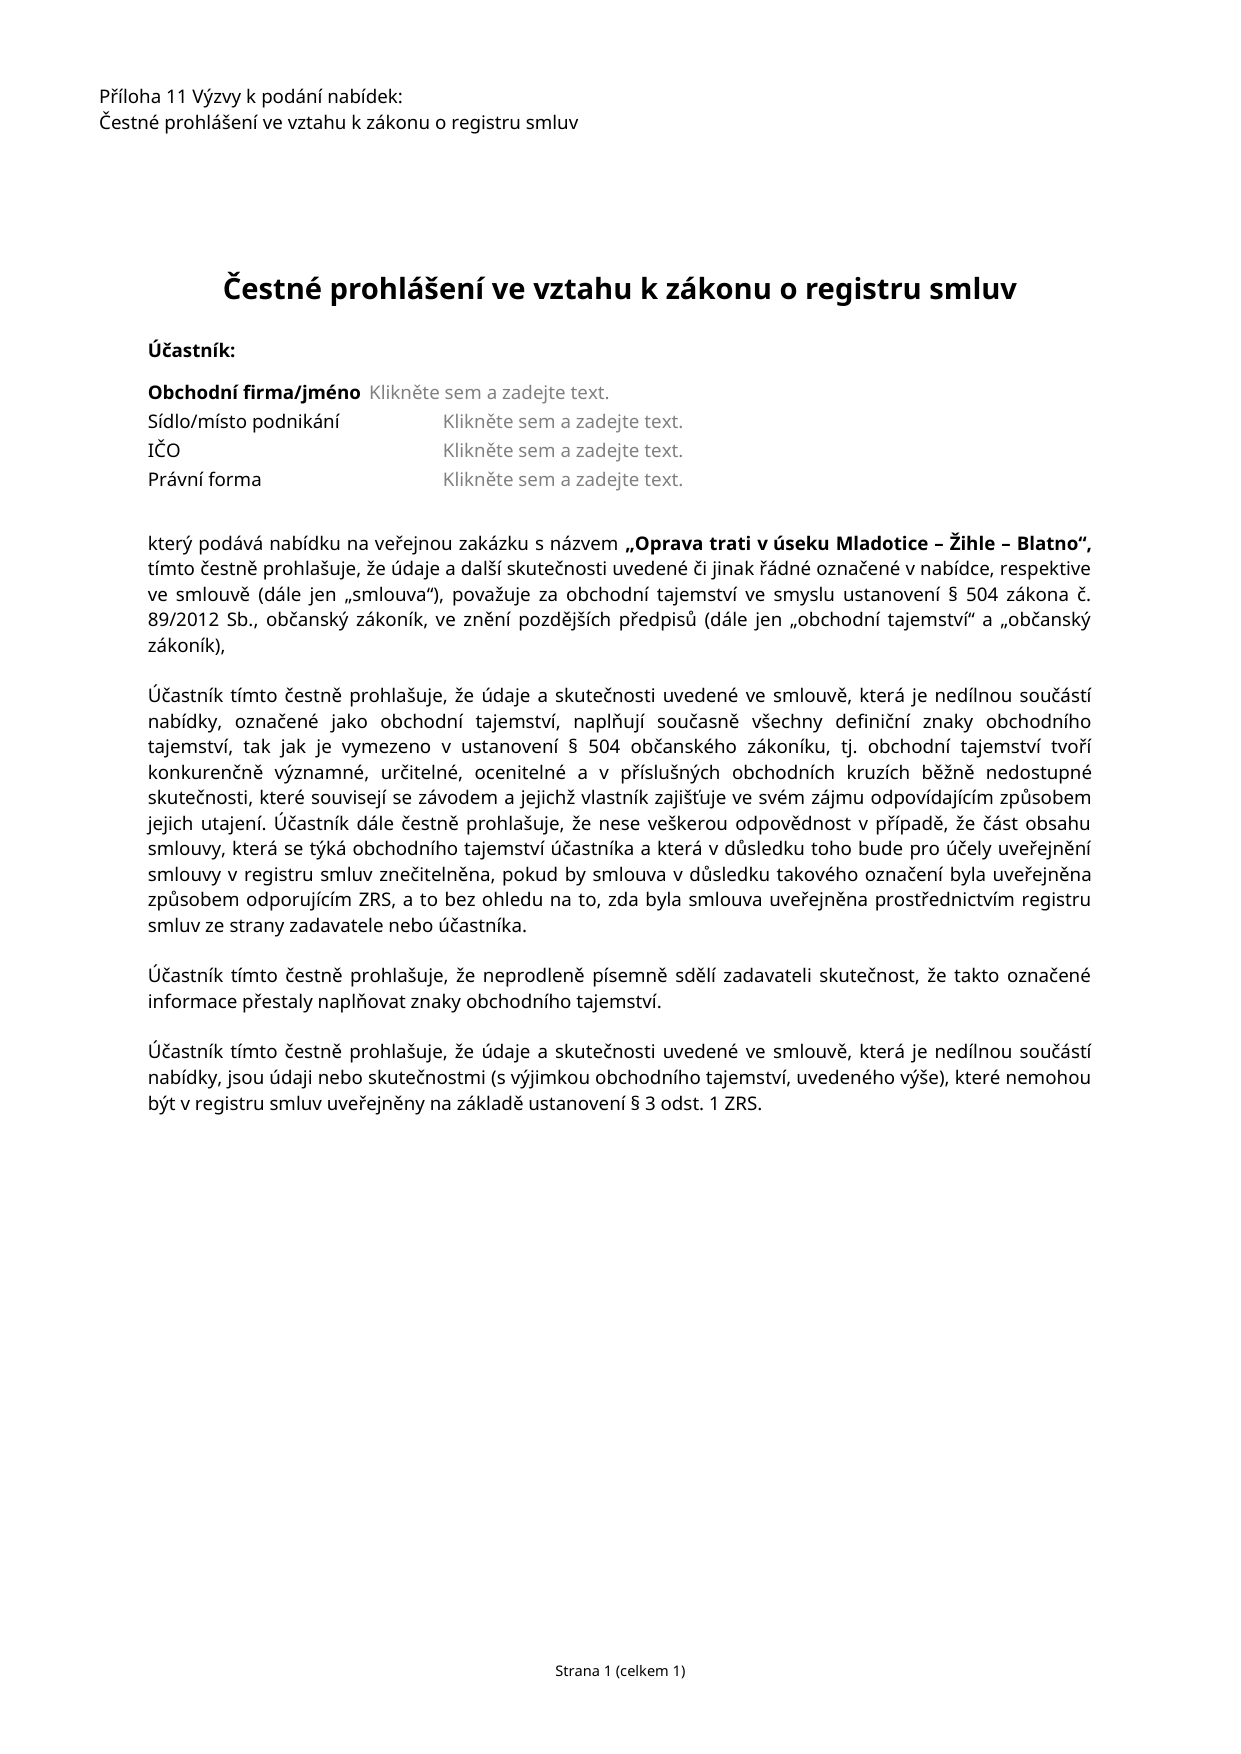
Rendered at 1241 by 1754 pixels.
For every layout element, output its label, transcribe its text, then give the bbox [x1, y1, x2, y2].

text Obchodní firma/jméno [148, 376, 1093, 405]
title Čestné prohlášení ve vztahu k zákonu o registru smluv [148, 268, 1093, 308]
text Účastník tímto čestně prohlašuje, že neprodleně písemně sdělí zadavateli skutečnost, že takto označené informace přestaly naplňovat znaky obchodního tajemství. [148, 963, 1093, 1014]
text Účastník tímto čestně prohlašuje, že údaje a skutečnosti uvedené ve smlouvě, která je nedílnou součástí nabídky, označené jako obchodní tajemství, naplňují současně všechny definiční znaky obchodního tajemství, tak jak je vymezeno v ustanovení § 504 občanského zákoníku, tj. obchodní tajemství tvoří konkurenčně významné, určitelné, ocenitelné a v příslušných obchodních kruzích běžně nedostupné skutečnosti, které souvisejí se závodem a jejichž vlastník zajišťuje ve svém zájmu odpovídajícím způsobem jejich utajení. Účastník dále čestně prohlašuje, že nese veškerou odpovědnost v případě, že část obsahu smlouvy, která se týká obchodního tajemství účastníka a která v důsledku toho bude pro účely uveřejnění smlouvy v registru smluv znečitelněna, pokud by smlouva v důsledku takového označení byla uveřejněna způsobem odporujícím ZRS, a to bez ohledu na to, zda byla smlouva uveřejněna prostřednictvím registru smluv ze strany zadavatele nebo účastníka. [148, 683, 1093, 938]
text Účastník: [148, 333, 1093, 364]
text Sídlo/místo podnikání [148, 405, 1093, 434]
text Právní forma [148, 463, 1093, 492]
text Účastník tímto čestně prohlašuje, že údaje a skutečnosti uvedené ve smlouvě, která je nedílnou součástí nabídky, jsou údaji nebo skutečnostmi (s výjimkou obchodního tajemství, uvedeného výše), které nemohou být v registru smluv uveřejněny na základě ustanovení § 3 odst. 1 ZRS. [148, 1039, 1093, 1115]
text který podává nabídku na veřejnou zakázku s názvem „Oprava trati v úseku Mladotice – Žihle – Blatno“, tímto čestně prohlašuje, že údaje a další skutečnosti uvedené či jinak řádné označené v nabídce, respektive ve smlouvě (dále jen „smlouva“), považuje za obchodní tajemství ve smyslu ustanovení § 504 zákona č. 89/2012 Sb., občanský zákoník, ve znění pozdějších předpisů (dále jen „obchodní tajemství“ a „občanský zákoník), [148, 530, 1093, 658]
text IČO [148, 434, 1093, 463]
